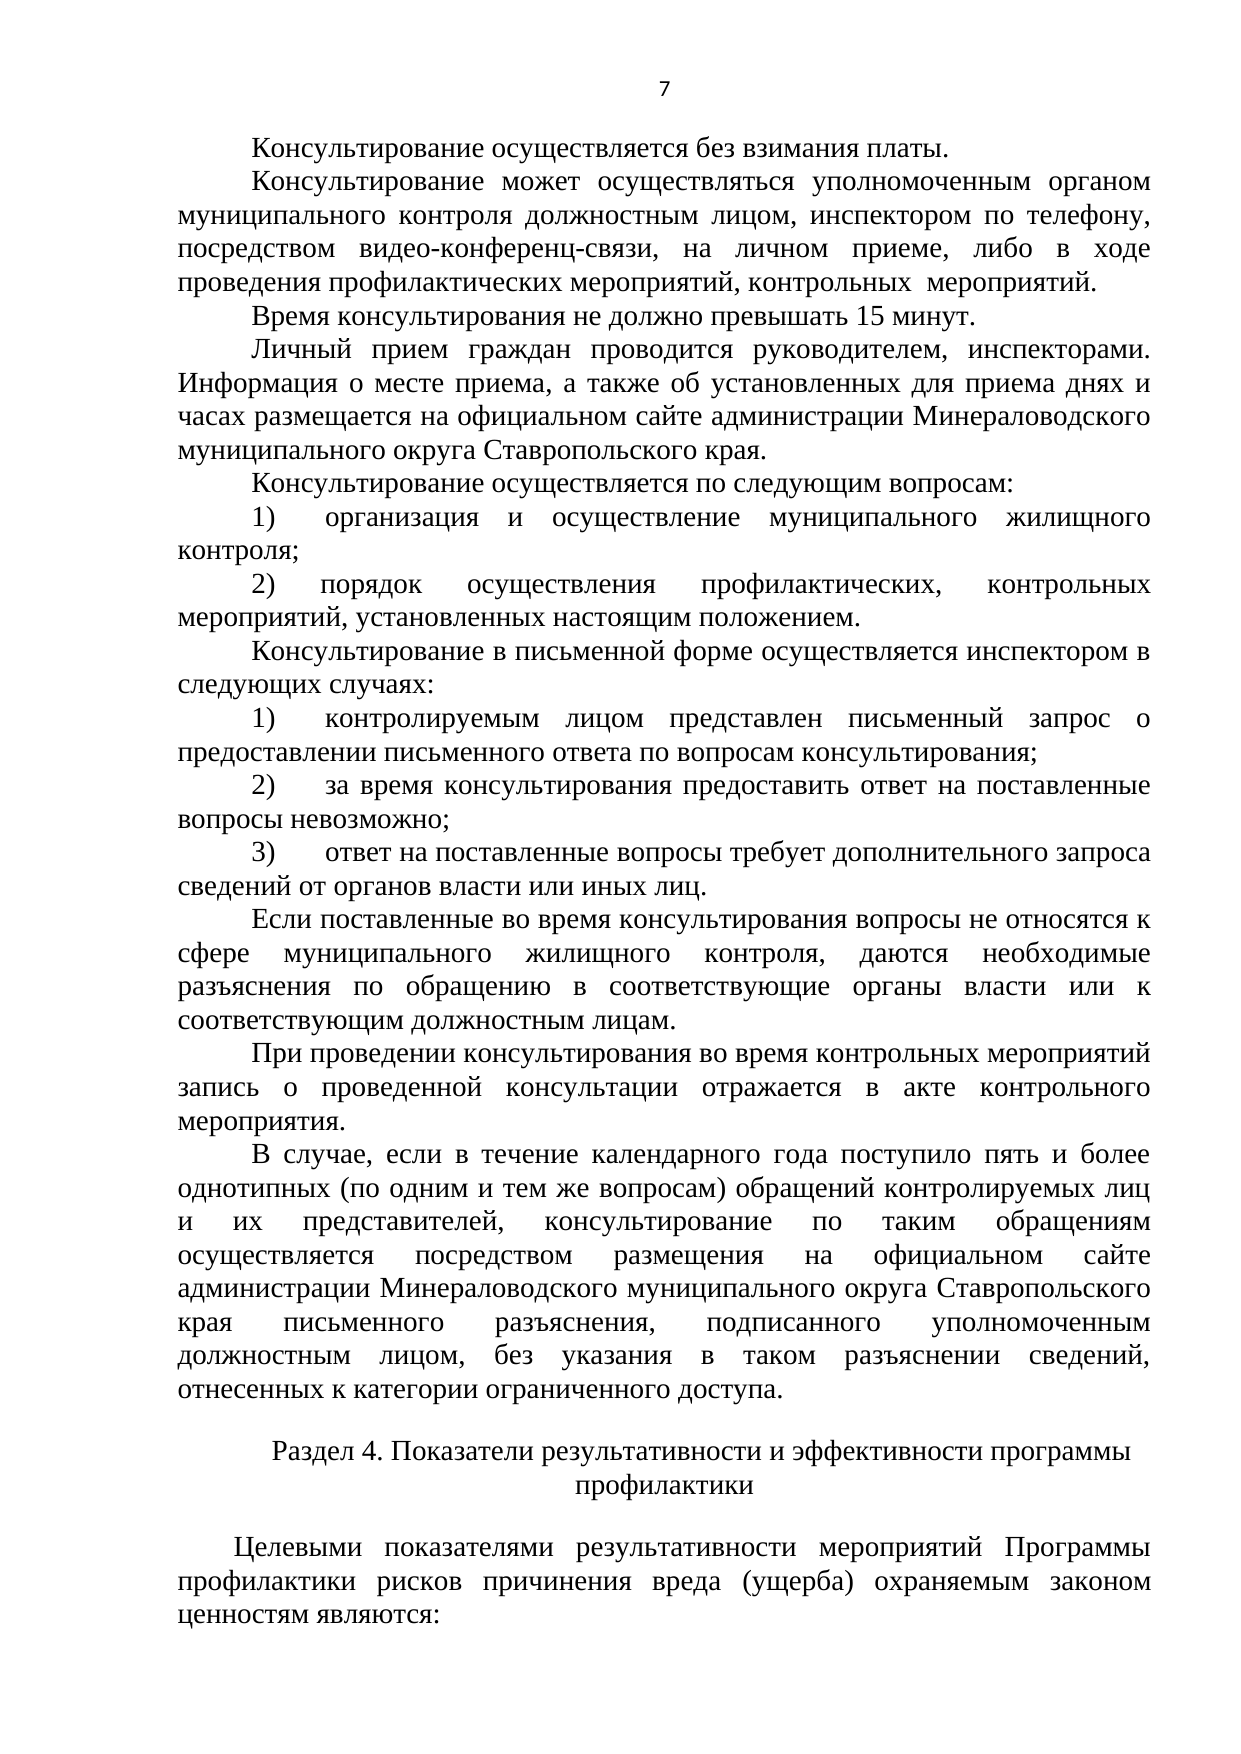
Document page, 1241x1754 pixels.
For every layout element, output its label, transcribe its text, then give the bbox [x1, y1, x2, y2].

text Консультирование в письменной форме осуществляется инспектором в следующих случаях: [177, 633, 1152, 700]
text Если поставленные во время консультирования вопросы не относятся к сфере муниципального жилищного контроля, даются необходимые разъяснения по обращению в соответствующие органы власти или к соответствующим должностным лицам. [177, 901, 1152, 1036]
text Раздел 4. Показатели результативности и эффективности программы профилактики [177, 1433, 1152, 1500]
text При проведении консультирования во время контрольных мероприятий запись о проведенной консультации отражается в акте контрольного мероприятия. [177, 1036, 1152, 1136]
text Консультирование осуществляется по следующим вопросам: [177, 465, 1152, 499]
text Консультирование осуществляется без взимания платы. [177, 130, 1152, 163]
text В случае, если в течение календарного года поступило пять и более однотипных (по одним и тем же вопросам) обращений контролируемых лиц и их представителей, консультирование по таким обращениям осуществляется посредством размещения на официальном сайте администрации Минераловодского муниципального округа Ставропольского края письменного разъяснения, подписанного уполномоченным должностным лицом, без указания в таком разъяснении сведений, отнесенных к категории ограниченного доступа. [177, 1136, 1152, 1404]
text 2) порядок осуществления профилактических, контрольных мероприятий, установленных настоящим положением. [177, 566, 1152, 633]
text Личный прием граждан проводится руководителем, инспекторами. Информация о месте приема, а также об установленных для приема днях и часах размещается на официальном сайте администрации Минераловодского муниципального округа Ставропольского края. [177, 331, 1152, 465]
text 1) контролируемым лицом представлен письменный запрос о предоставлении письменного ответа по вопросам консультирования; [177, 700, 1152, 767]
text Целевыми показателями результативности мероприятий Программы профилактики рисков причинения вреда (ущерба) охраняемым законом ценностям являются: [177, 1529, 1152, 1630]
text 3) ответ на поставленные вопросы требует дополнительного запроса сведений от органов власти или иных лиц. [177, 834, 1152, 901]
text Время консультирования не должно превышать 15 минут. [177, 298, 1152, 331]
text 2) за время консультирования предоставить ответ на поставленные вопросы невозможно; [177, 767, 1152, 834]
text Консультирование может осуществляться уполномоченным органом муниципального контроля должностным лицом, инспектором по телефону, посредством видео-конференц-связи, на личном приеме, либо в ходе проведения профилактических мероприятий, контрольных мероприятий. [177, 163, 1152, 298]
text 1) организация и осуществление муниципального жилищного контроля; [177, 499, 1152, 566]
